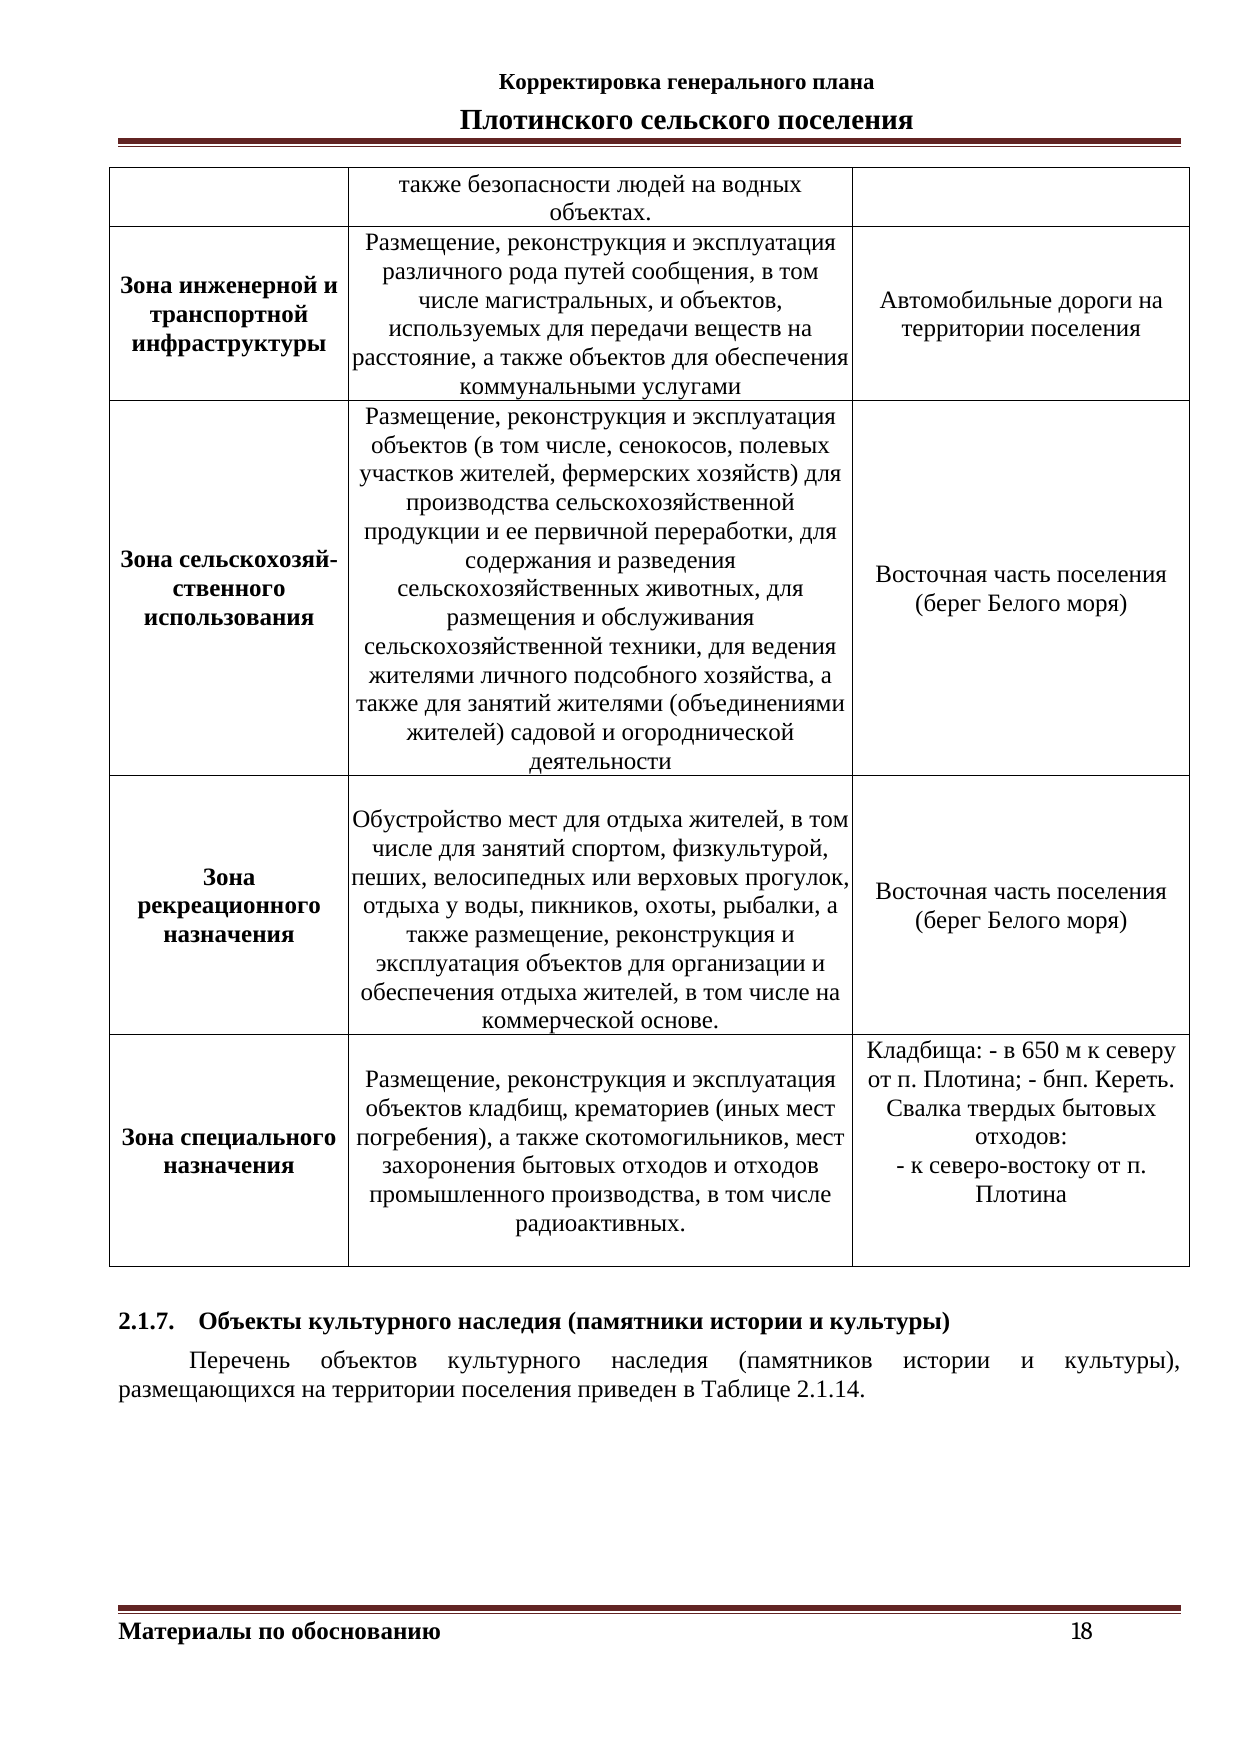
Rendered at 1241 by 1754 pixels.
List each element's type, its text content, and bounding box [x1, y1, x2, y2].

list Объекты культурного наследия (памятники истории и культуры) [118, 1306, 1181, 1335]
table_cell [853, 168, 1189, 226]
table_cell [110, 168, 348, 226]
table_cell Зона специального назначения [110, 1035, 348, 1266]
table_cell Зона сельскохозяйственного использования [110, 401, 348, 775]
table_cell Кладбища: - в 650 м к северу от п. Плотина; - бнп. Кереть. Свалка твердых бытовых отходов: - к северо-востоку от п. Плотина [853, 1035, 1189, 1266]
text Перечень объектов культурного наследия (памятников истории и культуры), размещающихся на территории поселения приведен в Таблице 2.1.14. [118, 1346, 1181, 1403]
table_cell Обустройство мест для отдыха жителей, в том числе для занятий спортом, физкультурой, пеших, велосипедных или верховых прогулок, отдыха у воды, пикников, охоты, рыбалки, а также размещение, реконструкция и эксплуатация объектов для организации и обеспечения отдыха жителей, в том числе на коммерческой основе. [349, 776, 852, 1034]
table_cell также безопасности людей на водных объектах. [349, 168, 852, 226]
table_cell Зона рекреационного назначения [110, 776, 348, 1034]
table_cell Размещение, реконструкция и эксплуатация объектов кладбищ, крематориев (иных мест погребения), а также скотомогильников, мест захоронения бытовых отходов и отходов промышленного производства, в том числе радиоактивных. [349, 1035, 852, 1266]
table_cell Размещение, реконструкция и эксплуатация объектов (в том числе, сенокосов, полевых участков жителей, фермерских хозяйств) для производства сельскохозяйственной продукции и ее первичной переработки, для содержания и разведения сельскохозяйственных животных, для размещения и обслуживания сельскохозяйственной техники, для ведения жителями личного подсобного хозяйства, а также для занятий жителями (объединениями жителей) садовой и огороднической деятельности [349, 401, 852, 775]
table_cell Зона инженерной и транспортной инфраструктуры [110, 227, 348, 400]
table_cell Автомобильные дороги на территории поселения [853, 227, 1189, 400]
table_cell Размещение, реконструкция и эксплуатация различного рода путей сообщения, в том числе магистральных, и объектов, используемых для передачи веществ на расстояние, а также объектов для обеспечения коммунальными услугами [349, 227, 852, 400]
table_cell Восточная часть поселения (берег Белого моря) [853, 776, 1189, 1034]
table_cell Восточная часть поселения (берег Белого моря) [853, 401, 1189, 775]
